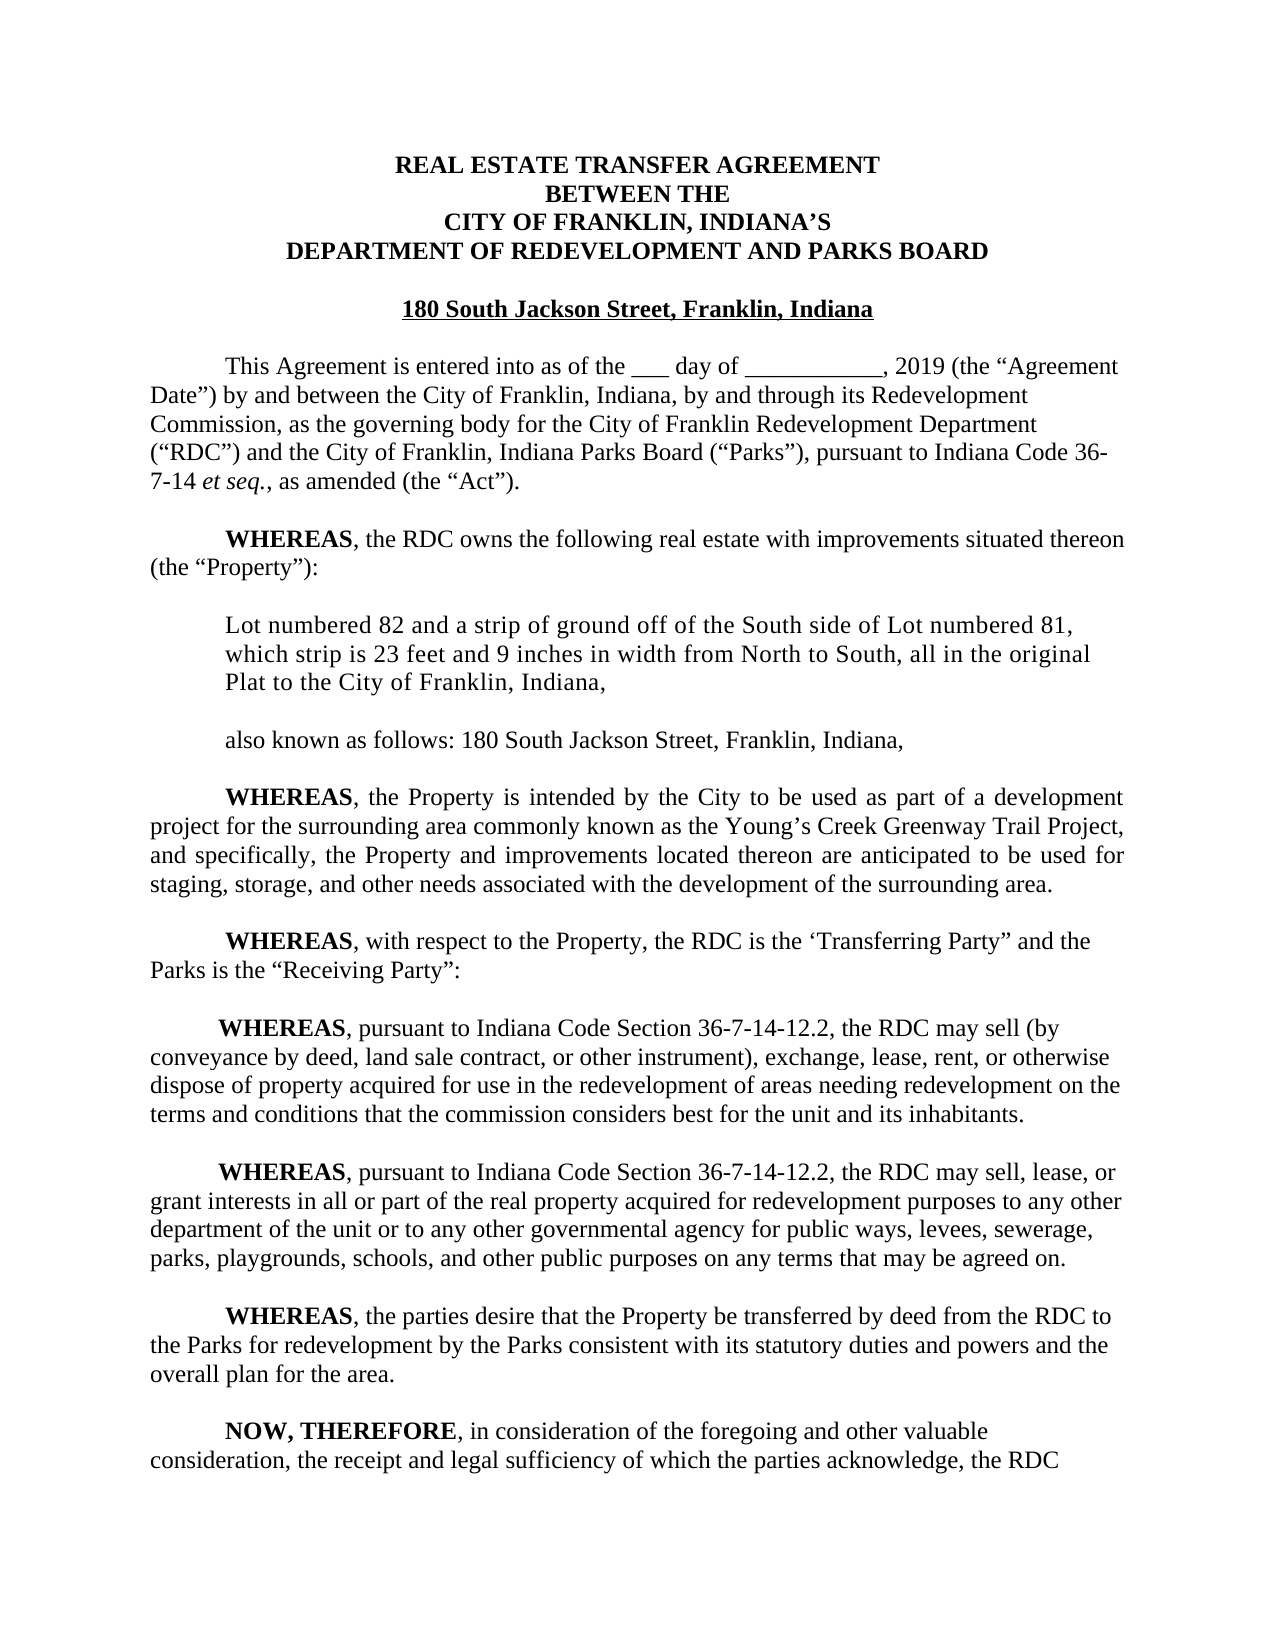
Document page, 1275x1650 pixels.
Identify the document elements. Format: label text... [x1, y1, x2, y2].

text WHEREAS, with respect to the Property, the RDC is the ‘Transferring Party” and the Parks is the “Receiving Party”: [150, 926, 1125, 984]
text REAL ESTATE TRANSFER AGREEMENT [150, 150, 1125, 179]
text WHEREAS, the RDC owns the following real estate with improvements situated thereon (the “Property”): [150, 524, 1125, 581]
text 180 South Jackson Street, Franklin, Indiana [150, 294, 1125, 322]
text This Agreement is entered into as of the ___ day of ___________, 2019 (the “Agreement Date”) by and between the City of Franklin, Indiana, by and through its Redevelopment Commission, as the governing body for the City of Franklin Redevelopment Department (“RDC”) and the City of Franklin, Indiana Parks Board (“Parks”), pursuant to Indiana Code 36-7-14 et seq., as amended (the “Act”). [150, 351, 1125, 495]
text DEPARTMENT OF REDEVELOPMENT AND PARKS BOARD [150, 236, 1125, 265]
text WHEREAS, the Property is intended by the City to be used as part of a development project for the surrounding area commonly known as the Young’s Creek Greenway Trail Project, and specifically, the Property and improvements located thereon are anticipated to be used for staging, storage, and other needs associated with the development of the surrounding area. [150, 782, 1125, 897]
text BETWEEN THE [150, 179, 1125, 207]
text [150, 1416, 1125, 1474]
text WHEREAS, the parties desire that the Property be transferred by deed from the RDC to the Parks for redevelopment by the Parks consistent with its statutory duties and powers and the overall plan for the area. [150, 1301, 1125, 1387]
text CITY OF FRANKLIN, INDIANA’S [150, 207, 1125, 236]
text Lot numbered 82 and a strip of ground off of the South side of Lot numbered 81, which strip is 23 feet and 9 inches in width from North to South, all in the original Plat to the City of Franklin, Indiana, [225, 610, 1125, 696]
text also known as follows: 180 South Jackson Street, Franklin, Indiana, [150, 725, 1125, 754]
text WHEREAS, pursuant to Indiana Code Section 36-7-14-12.2, the RDC may sell, lease, or grant interests in all or part of the real property acquired for redevelopment purposes to any other department of the unit or to any other governmental agency for public ways, levees, sewerage, parks, playgrounds, schools, and other public purposes on any terms that may be agreed on. [150, 1157, 1125, 1272]
